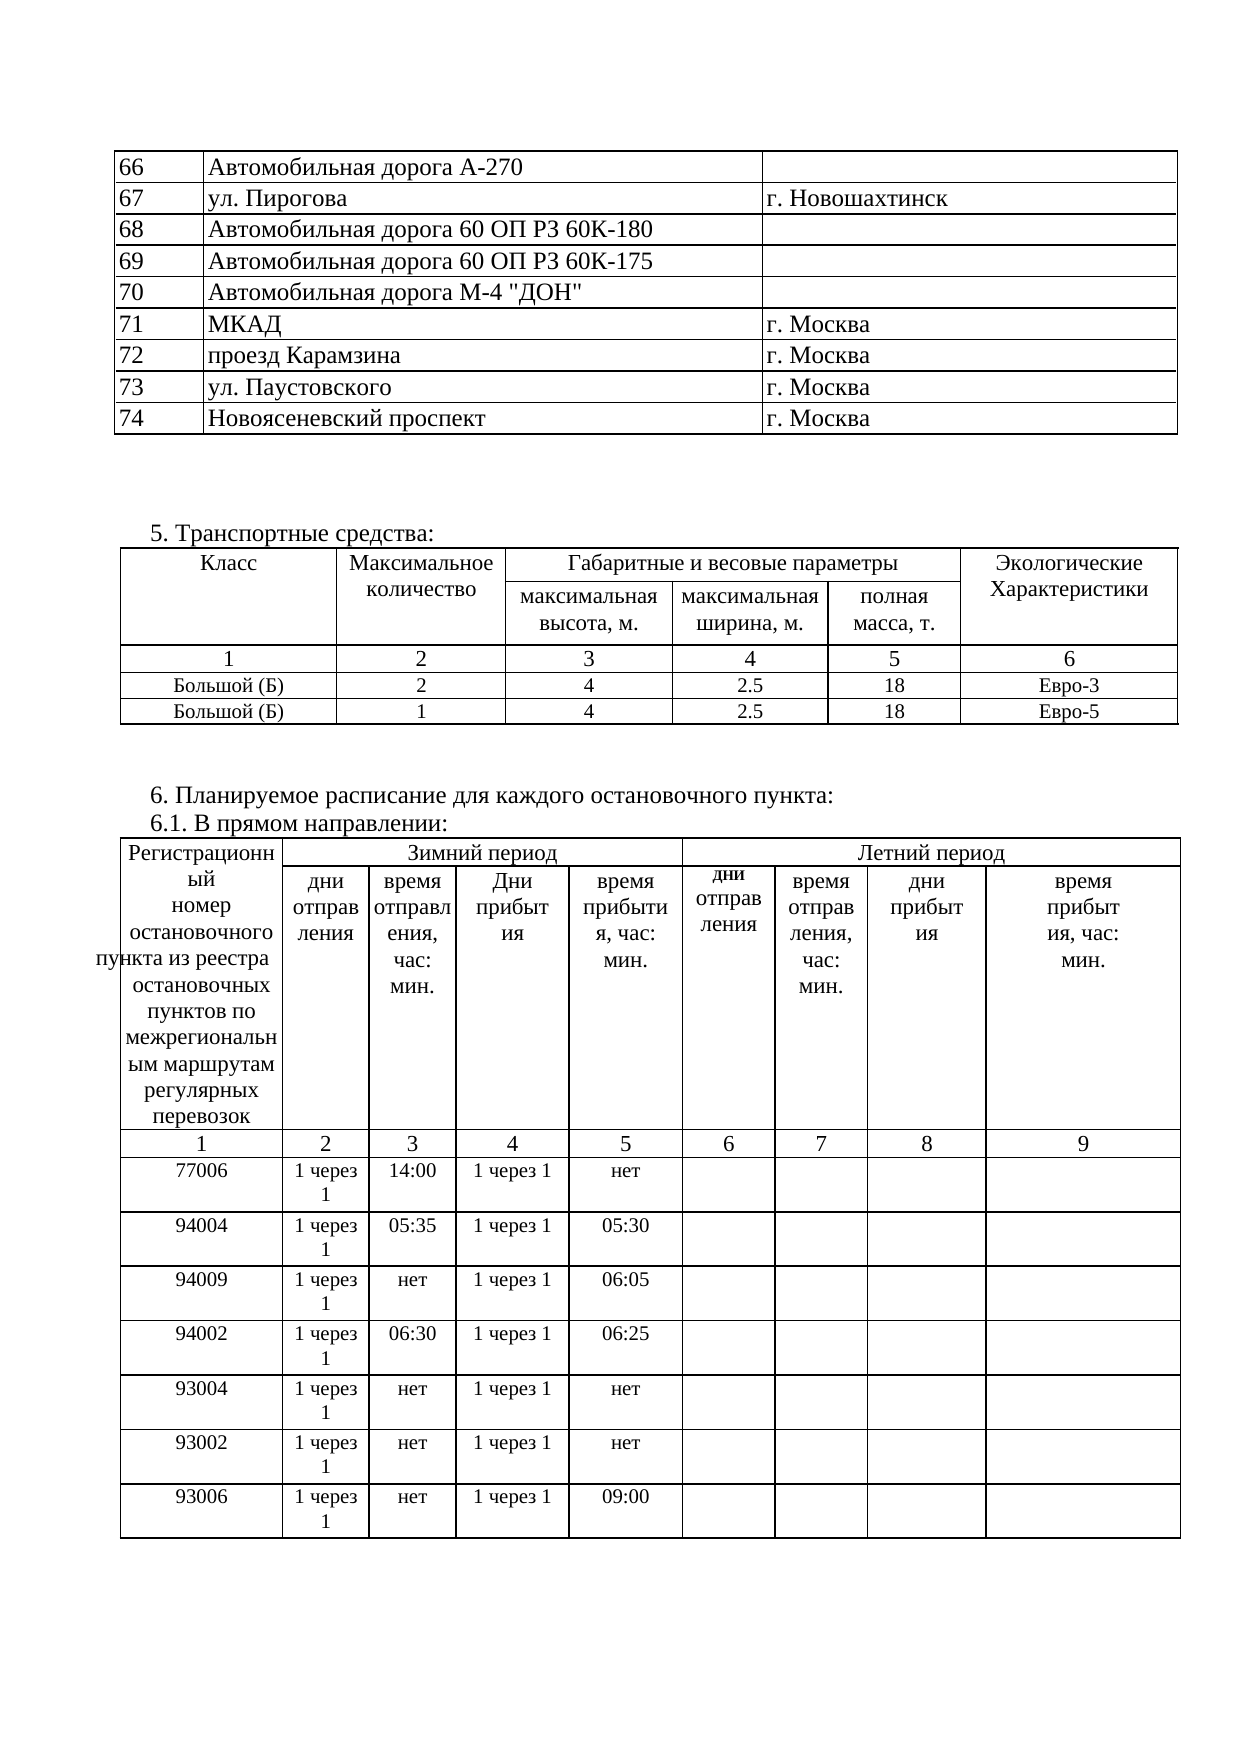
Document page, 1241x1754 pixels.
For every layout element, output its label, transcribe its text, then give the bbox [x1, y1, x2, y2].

table_cell 1 [121, 646, 336, 672]
table_cell г. Москва [763, 370, 1177, 402]
table_cell Евро-3 [961, 673, 1177, 697]
table_cell 1 [337, 699, 505, 723]
table_cell [776, 1158, 867, 1211]
table_cell 5 [829, 646, 960, 672]
table_cell [868, 1158, 985, 1211]
table_cell [776, 1213, 867, 1265]
table_cell 1 через 1 [457, 1213, 568, 1265]
table_cell [683, 1158, 774, 1211]
table_cell 94002 [121, 1321, 282, 1374]
table_cell [776, 1267, 867, 1320]
table_cell Автомобильная дорога М-4 "ДОН" [204, 277, 762, 307]
table_cell Автомобильная дорога 60 ОП РЗ 60К-180 [204, 215, 762, 244]
table_cell [987, 1321, 1180, 1374]
table_cell максимальная высота, м. [506, 582, 672, 644]
table_cell 18 [829, 699, 960, 723]
table_cell 1 через 1 [457, 1376, 568, 1428]
table_cell 77006 [121, 1158, 282, 1211]
table_cell ДНИ отправ ления [683, 867, 774, 1129]
table_header Габаритные и весовые параметры [506, 549, 960, 581]
table_cell [776, 1376, 867, 1428]
table_cell 1 через 1 [283, 1267, 368, 1320]
table_cell [868, 1267, 985, 1320]
table_cell 93002 [121, 1430, 282, 1483]
table_cell [868, 1213, 985, 1265]
table_cell 2.5 [673, 673, 827, 697]
table_cell 1 через 1 [283, 1213, 368, 1265]
table_cell 8 [868, 1130, 985, 1157]
table_cell нет [570, 1430, 682, 1483]
table_cell 71 [115, 308, 203, 339]
table_cell 1 через 1 [457, 1267, 568, 1320]
table_cell 06:05 [570, 1267, 682, 1320]
table_cell [987, 1376, 1180, 1428]
table_cell 69 [115, 245, 203, 276]
table_cell 1 [121, 1130, 282, 1157]
table_cell [987, 1485, 1180, 1537]
table_cell [763, 244, 1177, 276]
table_header Регистрационный номер остановочного пункта из реестра остановочных пунктов по межрегиональным маршрутам регулярных перевозок [121, 839, 282, 1129]
table_cell [987, 1213, 1180, 1265]
table_cell 18 [829, 673, 960, 697]
table_cell 72 [115, 340, 203, 370]
table_cell 6 [683, 1130, 774, 1157]
table_cell 67 [115, 183, 203, 213]
table_cell [868, 1485, 985, 1537]
table_cell Автомобильная дорога А-270 [204, 152, 762, 181]
table_cell 94004 [121, 1213, 282, 1265]
table_cell 4 [673, 646, 827, 672]
table_cell 14:00 [370, 1158, 455, 1211]
table_cell 3 [506, 646, 672, 672]
table_cell 74 [115, 403, 203, 433]
table_cell максимальная ширина, м. [673, 582, 827, 644]
table_cell 68 [115, 214, 203, 244]
table_cell 2 [337, 673, 505, 697]
table_cell [868, 1376, 985, 1428]
table_cell [683, 1267, 774, 1320]
table_cell 1 через 1 [457, 1158, 568, 1211]
table_cell время прибыти я, час: мин. [570, 867, 682, 1129]
table_cell время прибыт ия, час: мин. [987, 867, 1180, 1129]
table_header Зимний период [283, 839, 682, 865]
table_cell полная масса, т. [829, 582, 960, 644]
table_cell г. Москва [763, 339, 1177, 370]
table_cell 1 через 1 [283, 1430, 368, 1483]
table_cell дни отправ ления [283, 867, 368, 1129]
table_cell 4 [506, 673, 672, 697]
table_cell 05:30 [570, 1213, 682, 1265]
table_cell дни прибыт ия [868, 867, 985, 1129]
table_cell г. Москва [763, 307, 1177, 339]
table_cell 1 через 1 [457, 1321, 568, 1374]
table_cell 70 [115, 277, 203, 307]
table_header Летний период [683, 839, 1180, 865]
table_header Максимальное количество [337, 549, 505, 644]
table_cell 93006 [121, 1485, 282, 1537]
table_cell 66 [115, 152, 203, 181]
table_cell [683, 1485, 774, 1537]
table_cell [776, 1485, 867, 1537]
table_cell 1 через 1 [457, 1430, 568, 1483]
table_cell время отправл ения, час: мин. [370, 867, 455, 1129]
table_header Экологические Характеристики [961, 549, 1177, 644]
table_cell нет [570, 1158, 682, 1211]
table_cell [776, 1430, 867, 1483]
table_cell 5 [570, 1130, 682, 1157]
table_cell г. Новошахтинск [763, 181, 1177, 213]
table_cell Большой (Б) [121, 673, 336, 697]
table_cell [683, 1213, 774, 1265]
table_cell [987, 1158, 1180, 1211]
table_cell 1 через 1 [283, 1158, 368, 1211]
table_cell ул. Паустовского [204, 372, 762, 402]
table_cell 05:35 [370, 1213, 455, 1265]
table_cell [683, 1376, 774, 1428]
table_header Класс [121, 549, 336, 644]
table_cell [868, 1321, 985, 1374]
table_cell 4 [506, 699, 672, 723]
text 6. Планируемое расписание для каждого остановочного пункта: [150, 780, 1090, 808]
table_cell Дни прибыт ия [457, 867, 568, 1129]
table_cell 7 [776, 1130, 867, 1157]
table_cell [763, 213, 1177, 244]
table_cell 1 через 1 [283, 1376, 368, 1428]
table_cell ул. Пирогова [204, 183, 762, 213]
table_cell Большой (Б) [121, 699, 336, 723]
table_cell [987, 1430, 1180, 1483]
table_cell 3 [370, 1130, 455, 1157]
table_cell нет [370, 1267, 455, 1320]
table_cell проезд Карамзина [204, 340, 762, 370]
table_cell 6 [961, 646, 1177, 672]
table_cell [763, 276, 1177, 307]
table_cell время отправ ления, час: мин. [776, 867, 867, 1129]
table_cell нет [370, 1376, 455, 1428]
table_cell [987, 1267, 1180, 1320]
table_cell Автомобильная дорога 60 ОП РЗ 60К-175 [204, 246, 762, 276]
table_cell 06:30 [370, 1321, 455, 1374]
table_cell Новоясеневский проспект [204, 403, 762, 433]
table_cell 1 через 1 [283, 1485, 368, 1537]
table_cell 2 [283, 1130, 368, 1157]
table_cell [776, 1321, 867, 1374]
table_cell Евро-5 [961, 699, 1177, 723]
table_cell [683, 1321, 774, 1374]
table_cell 9 [987, 1130, 1180, 1157]
table_cell 09:00 [570, 1485, 682, 1537]
table_cell 1 через 1 [457, 1485, 568, 1537]
table_cell 94009 [121, 1267, 282, 1320]
text 5. Транспортные средства: [150, 518, 1090, 547]
table_cell 93004 [121, 1376, 282, 1428]
table_cell нет [370, 1485, 455, 1537]
table_cell 2 [337, 646, 505, 672]
table_cell нет [570, 1376, 682, 1428]
text 6.1. В прямом направлении: [150, 808, 1090, 837]
table_cell 73 [115, 371, 203, 402]
table_cell 1 через 1 [283, 1321, 368, 1374]
table_cell [763, 152, 1177, 181]
table_cell 06:25 [570, 1321, 682, 1374]
table_cell [683, 1430, 774, 1483]
table_cell МКАД [204, 309, 762, 339]
table_cell 4 [457, 1130, 568, 1157]
table_cell 2.5 [673, 699, 827, 723]
table_cell нет [370, 1430, 455, 1483]
table_cell [868, 1430, 985, 1483]
table_cell г. Москва [763, 402, 1177, 433]
